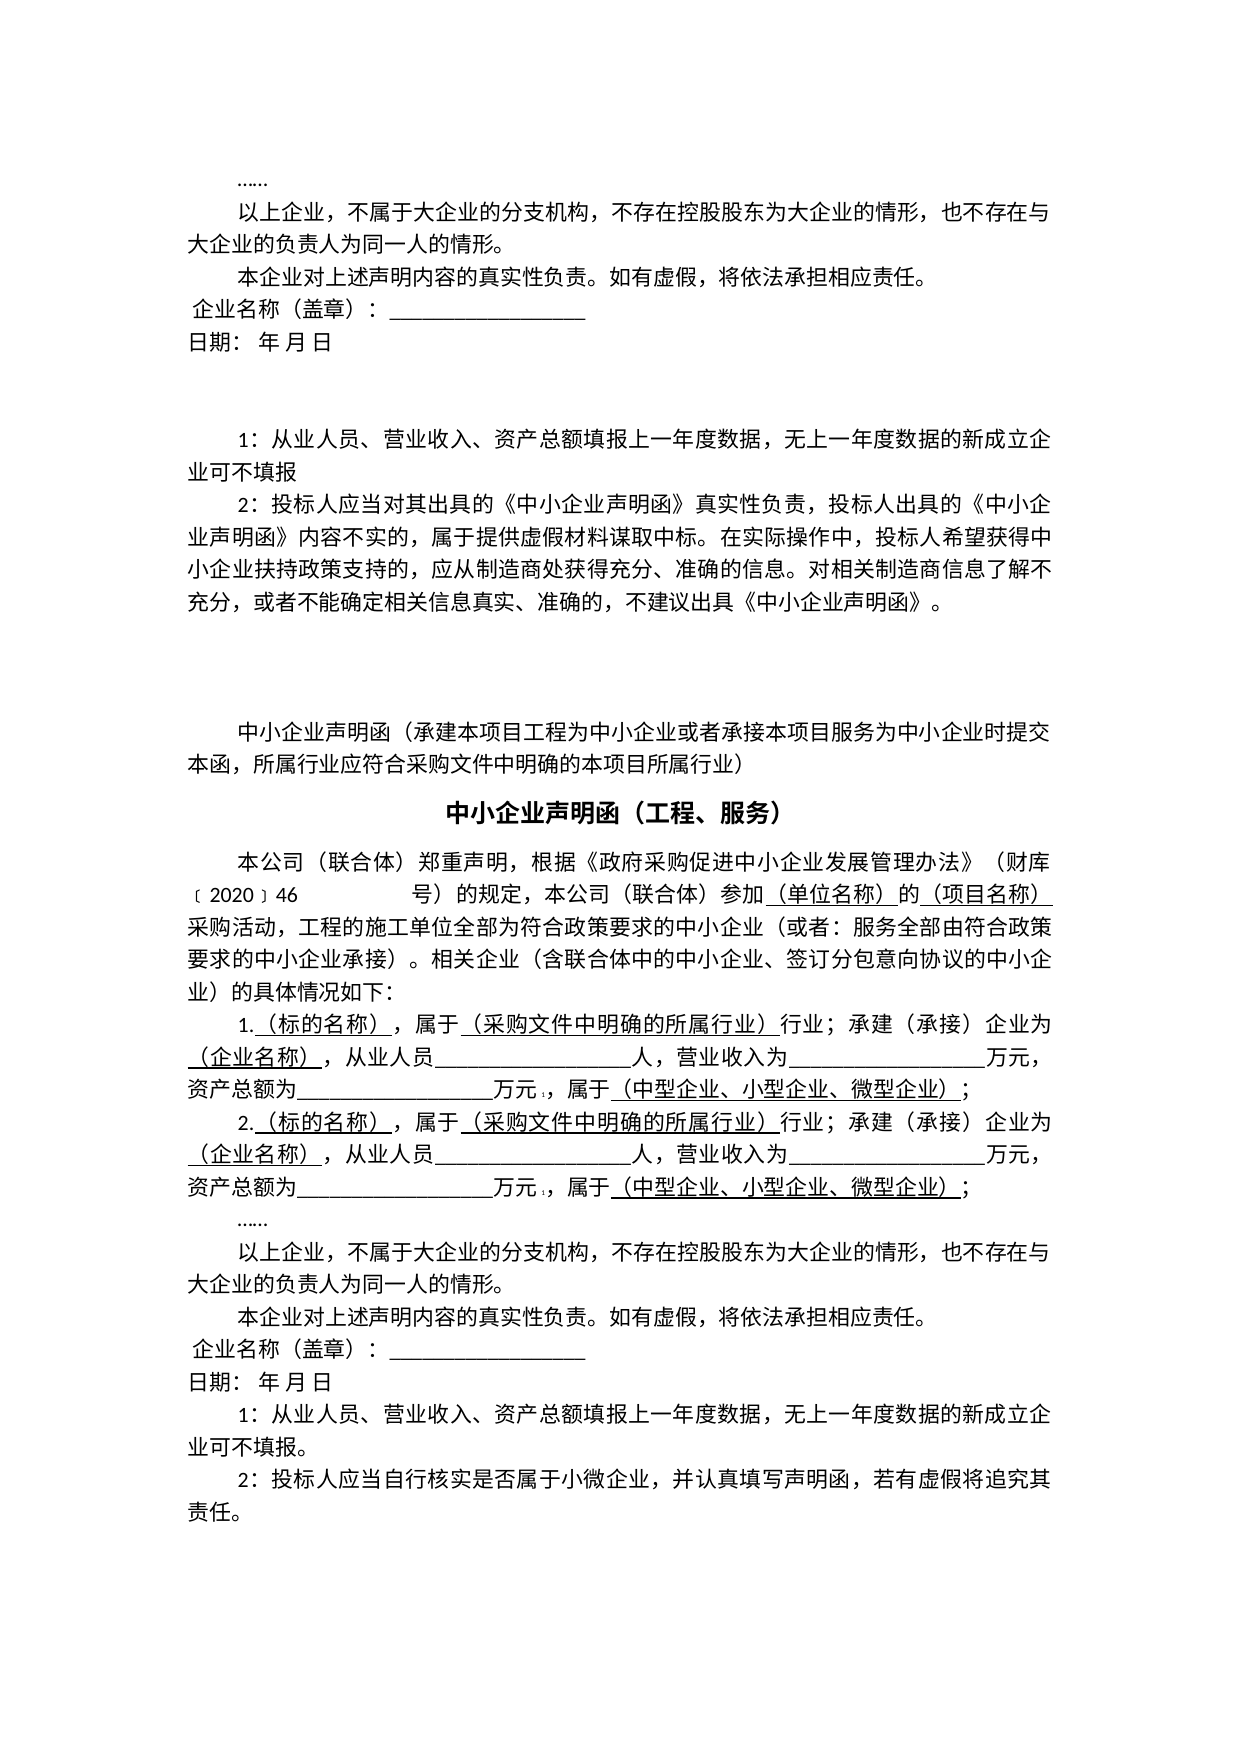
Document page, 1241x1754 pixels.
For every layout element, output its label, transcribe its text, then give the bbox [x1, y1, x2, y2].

text 本企业对上述声明内容的真实性负责。如有虚假，将依法承担相应责任。 [187, 259, 1053, 292]
text 1：从业人员、营业收入、资产总额填报上一年度数据，无上一年度数据的新成立企业可不填报 [187, 422, 1053, 487]
text 1：从业人员、营业收入、资产总额填报上一年度数据，无上一年度数据的新成立企业可不填报。 [187, 1397, 1053, 1462]
text 本公司（联合体）郑重声明，根据《政府采购促进中小企业发展管理办法》（财库﹝2020﹞46 号）的规定，本公司（联合体）参加（单位名称）的（项目名称）采购活动，工程的施工单位全部为符合政策要求的中小企业（或者：服务全部由符合政策要求的中小企业承接）。相关企业（含联合体中的中小企业、签订分包意向协议的中小企业）的具体情况如下： [187, 844, 1053, 1007]
text 以上企业，不属于大企业的分支机构，不存在控股股东为大企业的情形，也不存在与大企业的负责人为同一人的情形。 [187, 1234, 1053, 1299]
text …… [187, 162, 1053, 194]
text 2：投标人应当自行核实是否属于小微企业，并认真填写声明函，若有虚假将追究其责任。 [187, 1462, 1053, 1527]
text 中小企业声明函（工程、服务） [187, 779, 1053, 844]
text 2.（标的名称），属于（采购文件中明确的所属行业）行业；承建（承接）企业为（企业名称），从业人员__________________人，营业收入为__________________万元，资产总额为__________________万元1，属于（中型企业、小型企业、微型企业）； [187, 1104, 1053, 1202]
text 日期： 年 月 日 [187, 1364, 1053, 1397]
text 企业名称（盖章）：__________________ [187, 292, 1053, 324]
text 以上企业，不属于大企业的分支机构，不存在控股股东为大企业的情形，也不存在与大企业的负责人为同一人的情形。 [187, 194, 1053, 259]
text 2：投标人应当对其出具的《中小企业声明函》真实性负责，投标人出具的《中小企业声明函》内容不实的，属于提供虚假材料谋取中标。在实际操作中，投标人希望获得中小企业扶持政策支持的，应从制造商处获得充分、准确的信息。对相关制造商信息了解不充分，或者不能确定相关信息真实、准确的，不建议出具《中小企业声明函》。 [187, 487, 1053, 617]
text 1.（标的名称），属于（采购文件中明确的所属行业）行业；承建（承接）企业为（企业名称），从业人员__________________人，营业收入为__________________万元，资产总额为__________________万元1，属于（中型企业、小型企业、微型企业）； [187, 1007, 1053, 1104]
text 本企业对上述声明内容的真实性负责。如有虚假，将依法承担相应责任。 [187, 1299, 1053, 1332]
text 企业名称（盖章）：__________________ [187, 1332, 1053, 1364]
text 中小企业声明函（承建本项目工程为中小企业或者承接本项目服务为中小企业时提交本函，所属行业应符合采购文件中明确的本项目所属行业） [187, 714, 1053, 779]
text 日期： 年 月 日 [187, 324, 1053, 357]
text …… [187, 1202, 1053, 1234]
